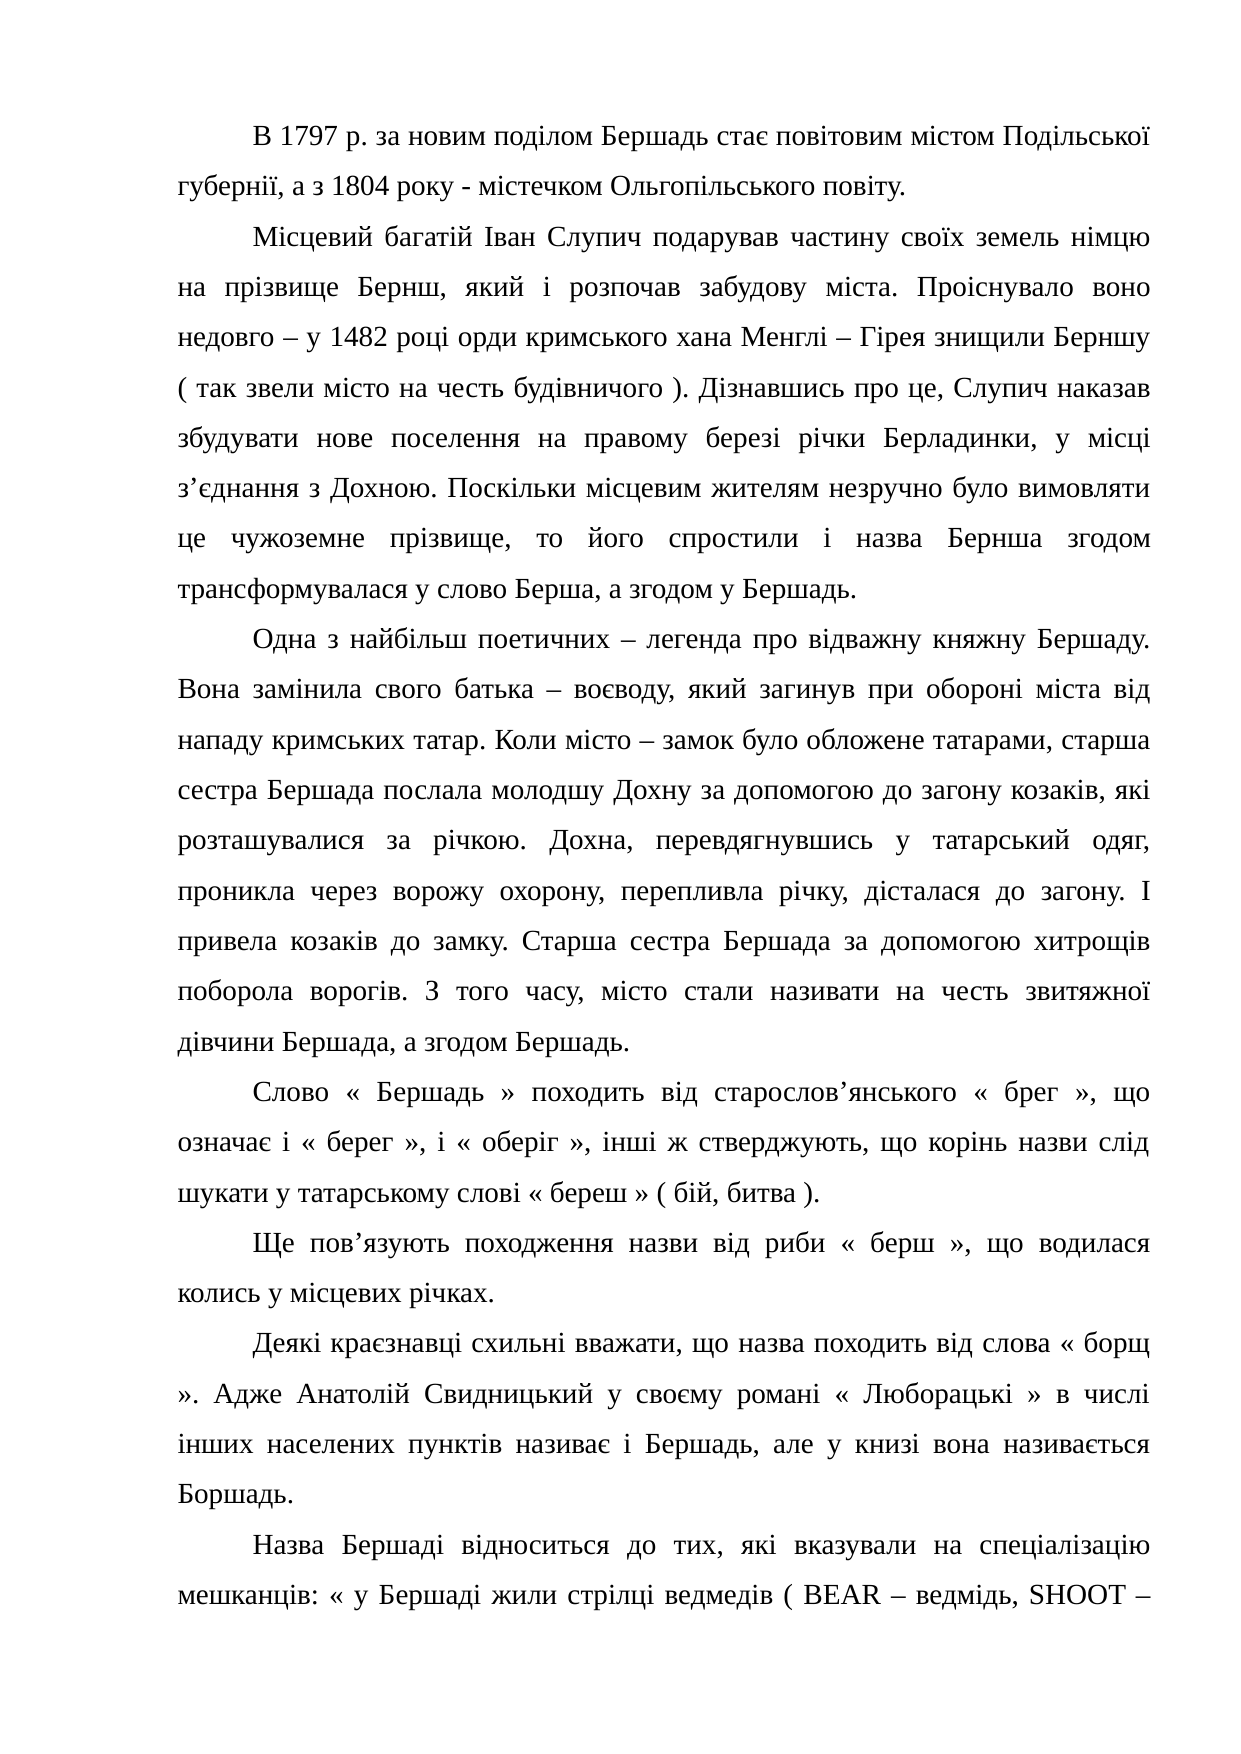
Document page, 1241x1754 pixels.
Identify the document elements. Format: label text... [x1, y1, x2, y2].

text Ще пов’язують походження назви від риби « берш », що водилася колись у місцевих річках. [177, 1225, 1152, 1309]
text Слово « Бершадь » походить від старослов’янського « брег », що означає і « берег », і « оберіг », інші ж стверджують, що корінь назви слід шукати у татарському слові « береш » ( бій, битва ). [177, 1074, 1152, 1208]
text Одна з найбільш поетичних – легенда про відважну княжну Бершаду. Вона замінила свого батька – воєводу, який загинув при обороні міста від нападу кримських татар. Коли місто – замок було обложене татарами, старша сестра Бершада послала молодшу Дохну за допомогою до загону козаків, які розташувалися за річкою. Дохна, перевдягнувшись у татарський одяг, проникла через ворожу охорону, перепливла річку, дісталася до загону. І привела козаків до замку. Старша сестра Бершада за допомогою хитрощів поборола ворогів. З того часу, місто стали називати на честь звитяжної дівчини Бершада, а згодом Бершадь. [177, 621, 1152, 1057]
text В 1797 р. за новим поділом Бершадь стає повітовим містом Подільської губернії, а з 1804 року - містечком Ольгопільського повіту. [177, 118, 1152, 202]
text Місцевий багатій Іван Слупич подарував частину своїх земель німцю на прізвище Бернш, який і розпочав забудову міста. Проіснувало воно недовго – у 1482 році орди кримського хана Менглі – Гірея знищили Берншу ( так звели місто на честь будівничого ). Дізнавшись про це, Слупич наказав збудувати нове поселення на правому березі річки Берладинки, у місці з’єднання з Дохною. Поскільки місцевим жителям незручно було вимовляти це чужоземне прізвище, то його спростили і назва Бернша згодом трансформувалася у слово Берша, а згодом у Бершадь. [177, 219, 1152, 604]
text Деякі краєзнавці схильні вважати, що назва походить від слова « борщ ». Адже Анатолій Свидницький у своєму романі « Люборацькі » в числі інших населених пунктів називає і Бершадь, але у книзі вона називається Боршадь. [177, 1326, 1152, 1510]
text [177, 1527, 1152, 1611]
